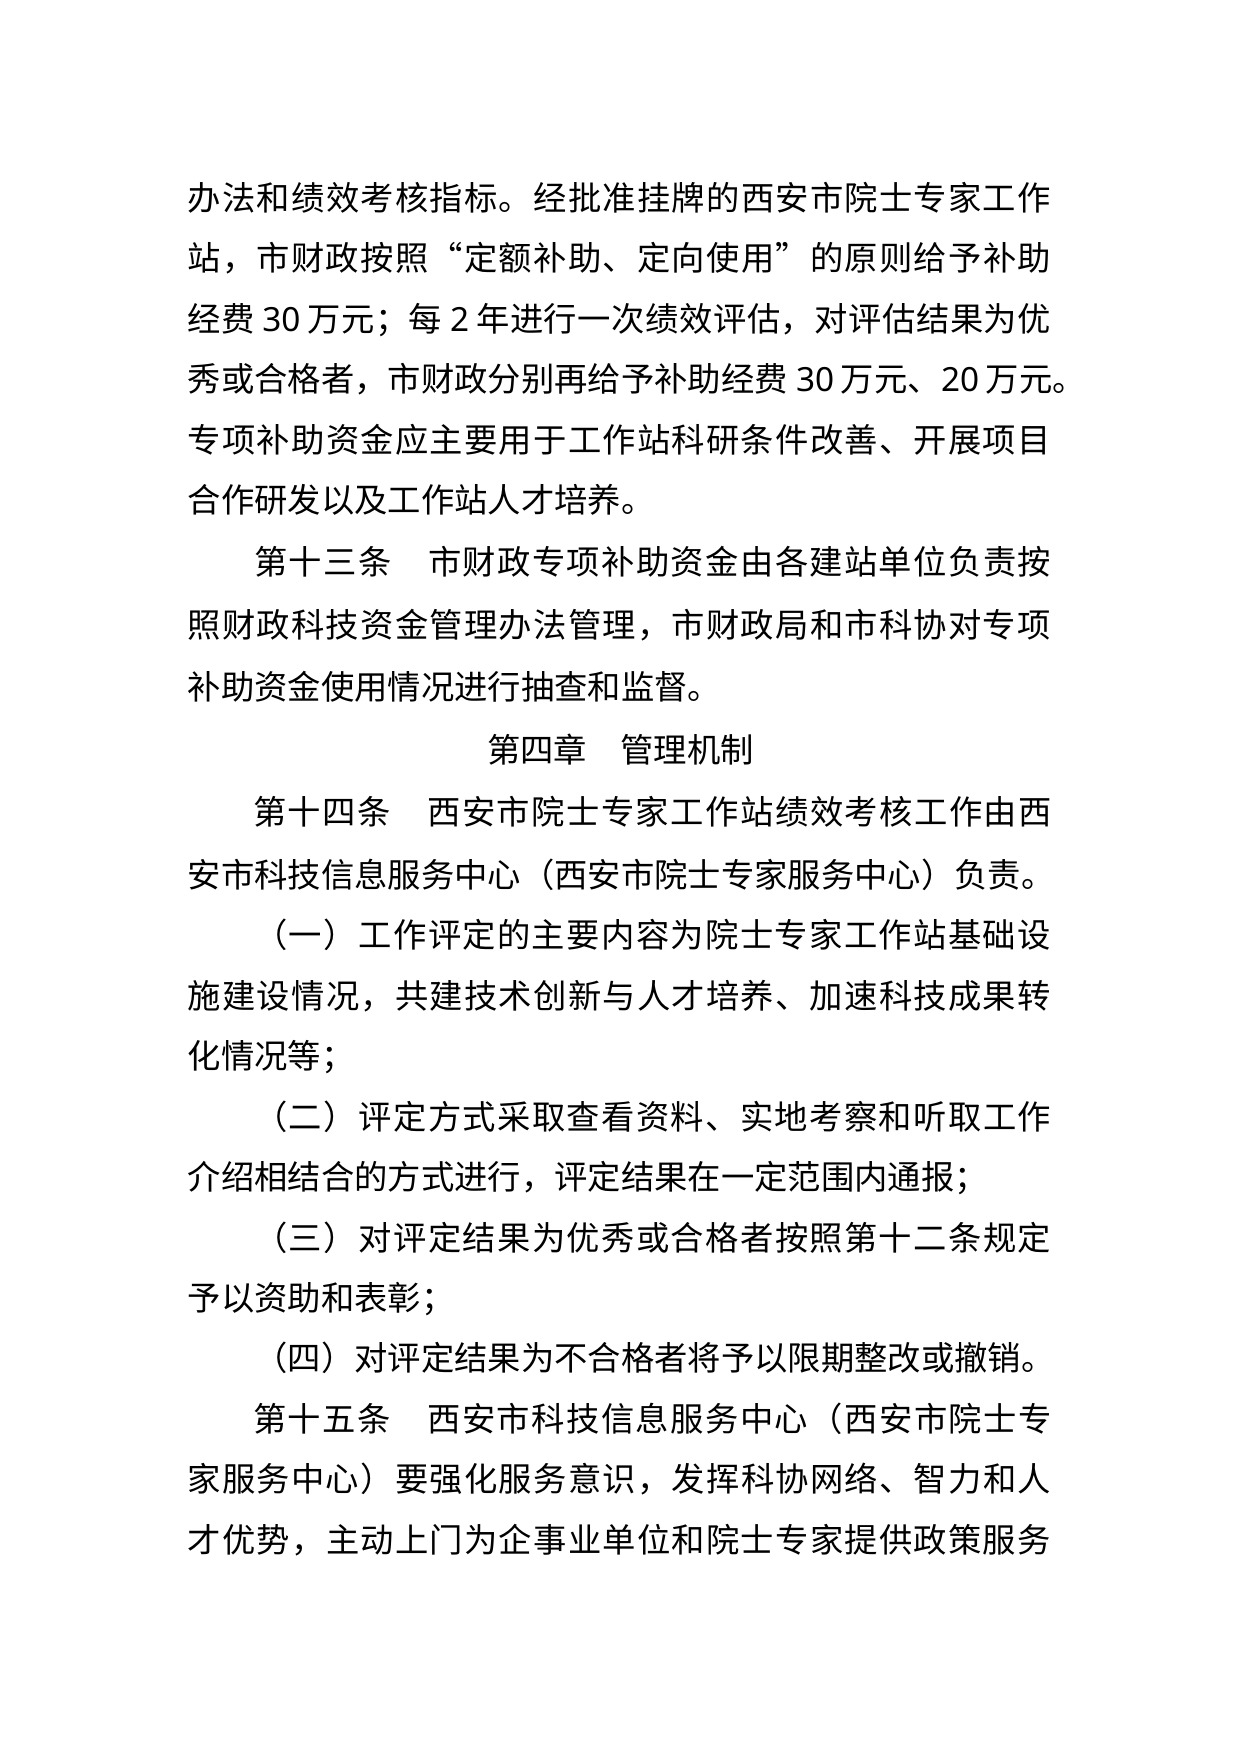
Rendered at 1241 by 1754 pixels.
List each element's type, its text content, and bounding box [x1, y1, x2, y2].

text （二）评定方式采取查看资料、实地考察和听取工作介绍相结合的方式进行，评定结果在一定范围内通报； [187, 1081, 1053, 1202]
text （一）工作评定的主要内容为院士专家工作站基础设施建设情况，共建技术创新与人才培养、加速科技成果转化情况等； [187, 899, 1053, 1081]
text 第四章 管理机制 [187, 712, 1053, 774]
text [187, 162, 1053, 524]
text 第十三条 市财政专项补助资金由各建站单位负责按照财政科技资金管理办法管理，市财政局和市科协对专项补助资金使用情况进行抽查和监督。 [187, 524, 1053, 712]
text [187, 1383, 1053, 1564]
text （三）对评定结果为优秀或合格者按照第十二条规定予以资助和表彰； [187, 1202, 1053, 1322]
text 第十四条 西安市院士专家工作站绩效考核工作由西安市科技信息服务中心（西安市院士专家服务中心）负责。 [187, 774, 1053, 899]
text （四）对评定结果为不合格者将予以限期整改或撤销。 [187, 1322, 1053, 1383]
